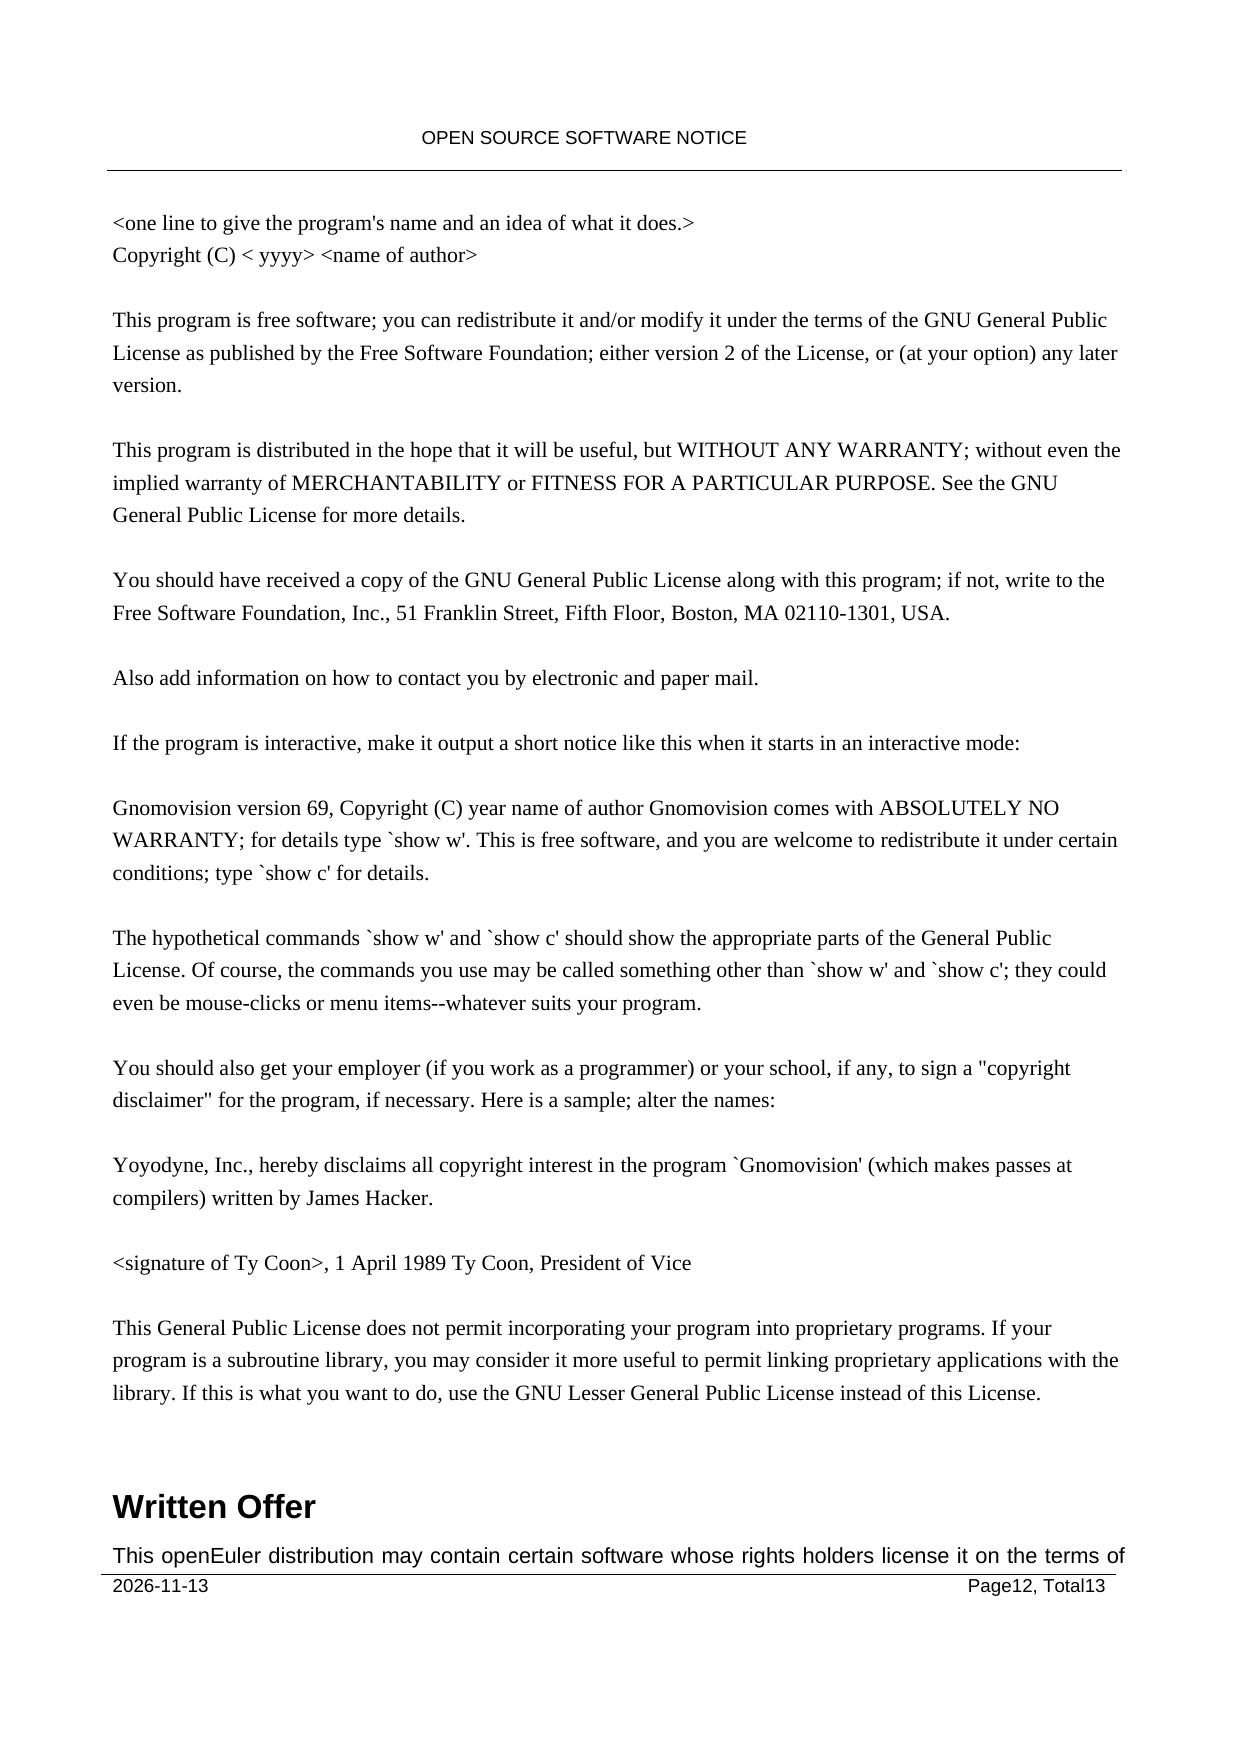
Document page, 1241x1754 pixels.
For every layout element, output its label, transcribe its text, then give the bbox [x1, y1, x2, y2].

text This program is free software; you can redistribute it and/or modify it under the terms of the GNU General Public License as published by the Free Software Foundation; either version 2 of the License, or (at your option) any later version. [112, 304, 1128, 401]
text Also add information on how to contact you by electronic and paper mail. [112, 661, 1128, 694]
text If the program is interactive, make it output a short notice like this when it starts in an interactive mode: [112, 726, 1128, 759]
text Yoyodyne, Inc., hereby disclaims all copyright interest in the program `Gnomovision' (which makes passes at compilers) written by James Hacker. [112, 1149, 1128, 1214]
text This General Public License does not permit incorporating your program into proprietary programs. If your program is a subroutine library, you may consider it more useful to permit linking proprietary applications with the library. If this is what you want to do, use the GNU Lesser General Public License instead of this License. [112, 1311, 1128, 1474]
text You should also get your employer (if you work as a programmer) or your school, if any, to sign a "copyright disclaimer" for the program, if necessary. Here is a sample; alter the names: [112, 1051, 1128, 1116]
text Copyright (C) < yyyy> <name of author> [112, 239, 1128, 271]
text <signature of Ty Coon>, 1 April 1989 Ty Coon, President of Vice [112, 1246, 1128, 1279]
text This program is distributed in the hope that it will be useful, but WITHOUT ANY WARRANTY; without even the implied warranty of MERCHANTABILITY or FITNESS FOR A PARTICULAR PURPOSE. See the GNU General Public License for more details. [112, 434, 1128, 531]
text Written Offer [112, 1474, 1128, 1539]
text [112, 1539, 1128, 1571]
text The hypothetical commands `show w' and `show c' should show the appropriate parts of the General Public License. Of course, the commands you use may be called something other than `show w' and `show c'; they could even be mouse-clicks or menu items--whatever suits your program. [112, 921, 1128, 1019]
text Gnomovision version 69, Copyright (C) year name of author Gnomovision comes with ABSOLUTELY NO WARRANTY; for details type `show w'. This is free software, and you are welcome to redistribute it under certain conditions; type `show c' for details. [112, 791, 1128, 889]
text <one line to give the program's name and an idea of what it does.> [112, 206, 1128, 239]
text You should have received a copy of the GNU General Public License along with this program; if not, write to the Free Software Foundation, Inc., 51 Franklin Street, Fifth Floor, Boston, MA 02110-1301, USA. [112, 564, 1128, 629]
